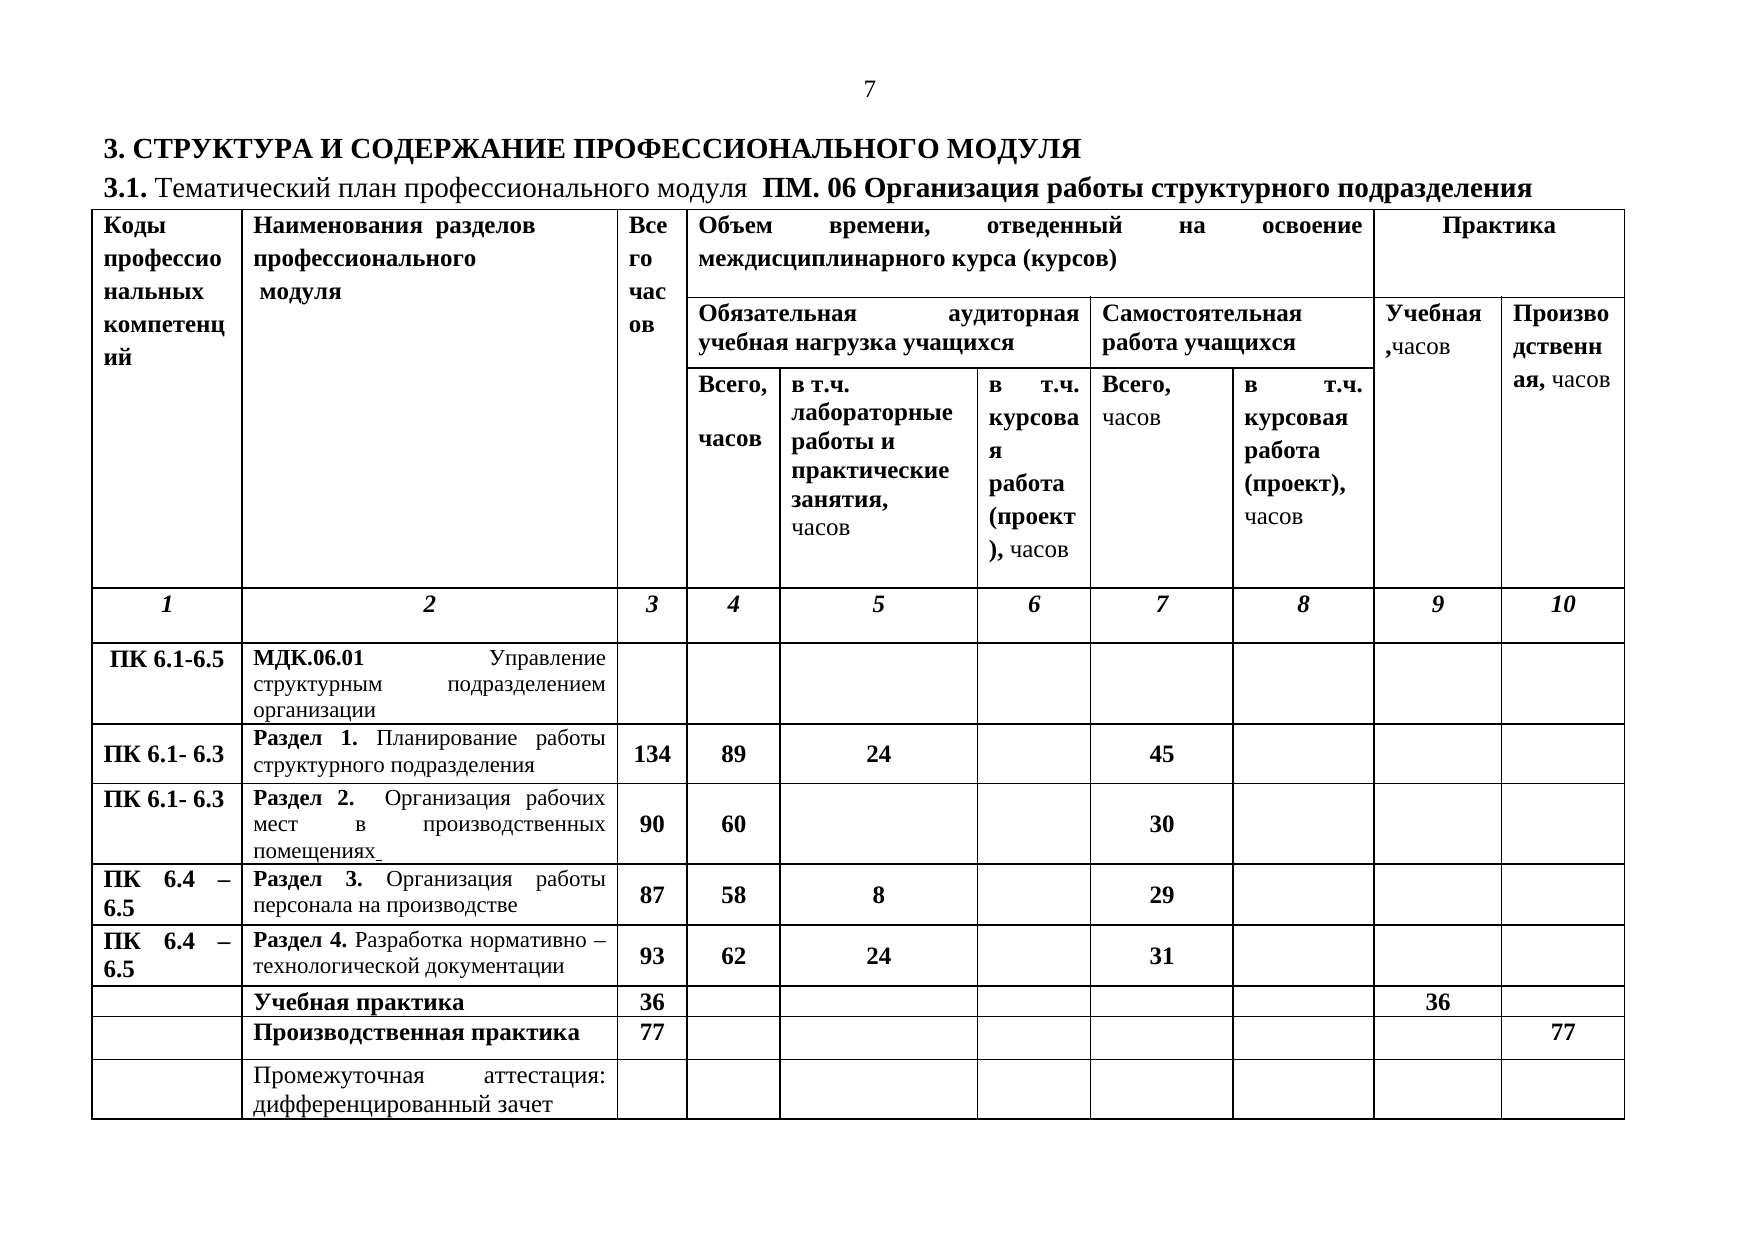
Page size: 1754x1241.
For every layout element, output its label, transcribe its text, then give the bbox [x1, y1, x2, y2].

table_cell [1234, 926, 1373, 985]
table_cell 77 [618, 1017, 686, 1059]
table_cell 30 [1091, 784, 1232, 863]
table_cell Раздел 1. Планирование работы структурного подразделения [243, 725, 617, 782]
table_cell [1091, 1060, 1232, 1118]
table_cell 93 [618, 926, 686, 985]
table_cell [1375, 725, 1501, 782]
table_cell [978, 784, 1090, 863]
table_cell [1502, 644, 1624, 723]
table_cell [1502, 725, 1624, 782]
table_cell [978, 644, 1090, 723]
table_cell [1375, 1060, 1501, 1118]
table_cell [978, 865, 1090, 924]
table_header Наименования разделов профессионального модуля [243, 210, 617, 587]
table_cell ПК 6.4 – 6.5 [93, 926, 241, 985]
table_cell [1234, 784, 1373, 863]
table_cell ПК 6.4 – 6.5 [93, 865, 241, 924]
table_cell [1234, 1017, 1373, 1059]
table_cell [1502, 784, 1624, 863]
table_cell 45 [1091, 725, 1232, 782]
table_cell [93, 987, 241, 1016]
table_cell Обязательная аудиторная учебная нагрузка учащихся [688, 298, 1090, 367]
table_cell Промежуточная аттестация: дифференцированный зачет [243, 1060, 617, 1118]
table_cell [781, 644, 977, 723]
table_cell Всего, часов [1091, 369, 1232, 587]
table_cell [688, 987, 779, 1016]
table_cell [1502, 987, 1624, 1016]
table_header Всего часов [618, 210, 686, 587]
table_cell Раздел 2. Организация рабочих мест в производственных помещениях [243, 784, 617, 863]
table_cell 36 [618, 987, 686, 1016]
table_cell [1091, 1017, 1232, 1059]
table_cell [1375, 926, 1501, 985]
table_cell ПК 6.1- 6.3 [93, 784, 241, 863]
table_cell [1502, 1060, 1624, 1118]
table_cell 29 [1091, 865, 1232, 924]
table_cell [1375, 644, 1501, 723]
table_cell [781, 1060, 977, 1118]
table_cell 8 [1234, 589, 1373, 642]
table_cell [618, 644, 686, 723]
table_cell 24 [781, 725, 977, 782]
table_header Практика [1375, 210, 1624, 296]
table_cell [1234, 725, 1373, 782]
table_cell Самостоятельная работа учащихся [1091, 298, 1373, 367]
table_cell МДК.06.01 Управление структурным подразделением организации [243, 644, 617, 723]
table_cell [688, 1017, 779, 1059]
table_cell в т.ч. лабораторные работы и практические занятия, часов [781, 369, 977, 587]
table_cell 58 [688, 865, 779, 924]
table_cell [978, 1017, 1090, 1059]
table_cell [618, 1060, 686, 1118]
table_cell [978, 926, 1090, 985]
table_cell 87 [618, 865, 686, 924]
table_cell [93, 1017, 241, 1059]
text 3. СТРУКТУРА И СОДЕРЖАНИЕ ПРОФЕССИОНАЛЬНОГО МОДУЛЯ [103, 131, 1636, 165]
table_cell [688, 1060, 779, 1118]
table_cell [781, 784, 977, 863]
table_cell [1234, 1060, 1373, 1118]
table_cell Всего, часов [688, 369, 779, 587]
table_cell 2 [243, 589, 617, 642]
table_cell 60 [688, 784, 779, 863]
table_cell 89 [688, 725, 779, 782]
table_cell Раздел 4. Разработка нормативно – технологической документации [243, 926, 617, 985]
table_cell [93, 1060, 241, 1118]
table_cell в т.ч. курсовая работа (проект), часов [1234, 369, 1373, 587]
table_cell 1 [93, 589, 241, 642]
table_cell Производственная практика [243, 1017, 617, 1059]
table_cell 3 [618, 589, 686, 642]
table_cell 24 [781, 926, 977, 985]
table_header Коды профессиональных компетенций [93, 210, 241, 587]
table_cell 90 [618, 784, 686, 863]
table_cell [1234, 644, 1373, 723]
table_cell Учебная практика [243, 987, 617, 1016]
table_cell в т.ч. курсовая работа (проект), часов [978, 369, 1090, 587]
table_cell [1091, 644, 1232, 723]
table_cell 4 [688, 589, 779, 642]
table_cell 134 [618, 725, 686, 782]
table_cell [781, 987, 977, 1016]
text 3.1. Тематический план профессионального модуля ПМ. 06 Организация работы структурного подразделения [103, 170, 1636, 203]
table_cell 7 [1091, 589, 1232, 642]
table_cell 77 [1502, 1017, 1624, 1059]
table_cell [1502, 926, 1624, 985]
table_cell 36 [1375, 987, 1501, 1016]
table_cell [978, 987, 1090, 1016]
table_cell 5 [781, 589, 977, 642]
table_cell [1375, 1017, 1501, 1059]
table_cell [1091, 987, 1232, 1016]
table_cell [978, 1060, 1090, 1118]
table_cell ПК 6.1-6.5 [93, 644, 241, 723]
table_cell 6 [978, 589, 1090, 642]
table_cell [978, 725, 1090, 782]
table_cell 10 [1502, 589, 1624, 642]
table_cell [781, 1017, 977, 1059]
table_cell [1375, 865, 1501, 924]
table_cell ПК 6.1- 6.3 [93, 725, 241, 782]
table_header Объем времени, отведенный на освоение междисциплинарного курса (курсов) [688, 210, 1373, 296]
table_cell Раздел 3. Организация работы персонала на производстве [243, 865, 617, 924]
table_cell 8 [781, 865, 977, 924]
table_cell [1502, 865, 1624, 924]
table_cell 62 [688, 926, 779, 985]
table_cell [1375, 784, 1501, 863]
table_cell Учебная,часов [1375, 298, 1501, 587]
table_cell Производственная, часов [1502, 298, 1624, 587]
table_cell 31 [1091, 926, 1232, 985]
table_cell [1234, 865, 1373, 924]
table_cell [1234, 987, 1373, 1016]
table_cell 9 [1375, 589, 1501, 642]
table_cell [688, 644, 779, 723]
